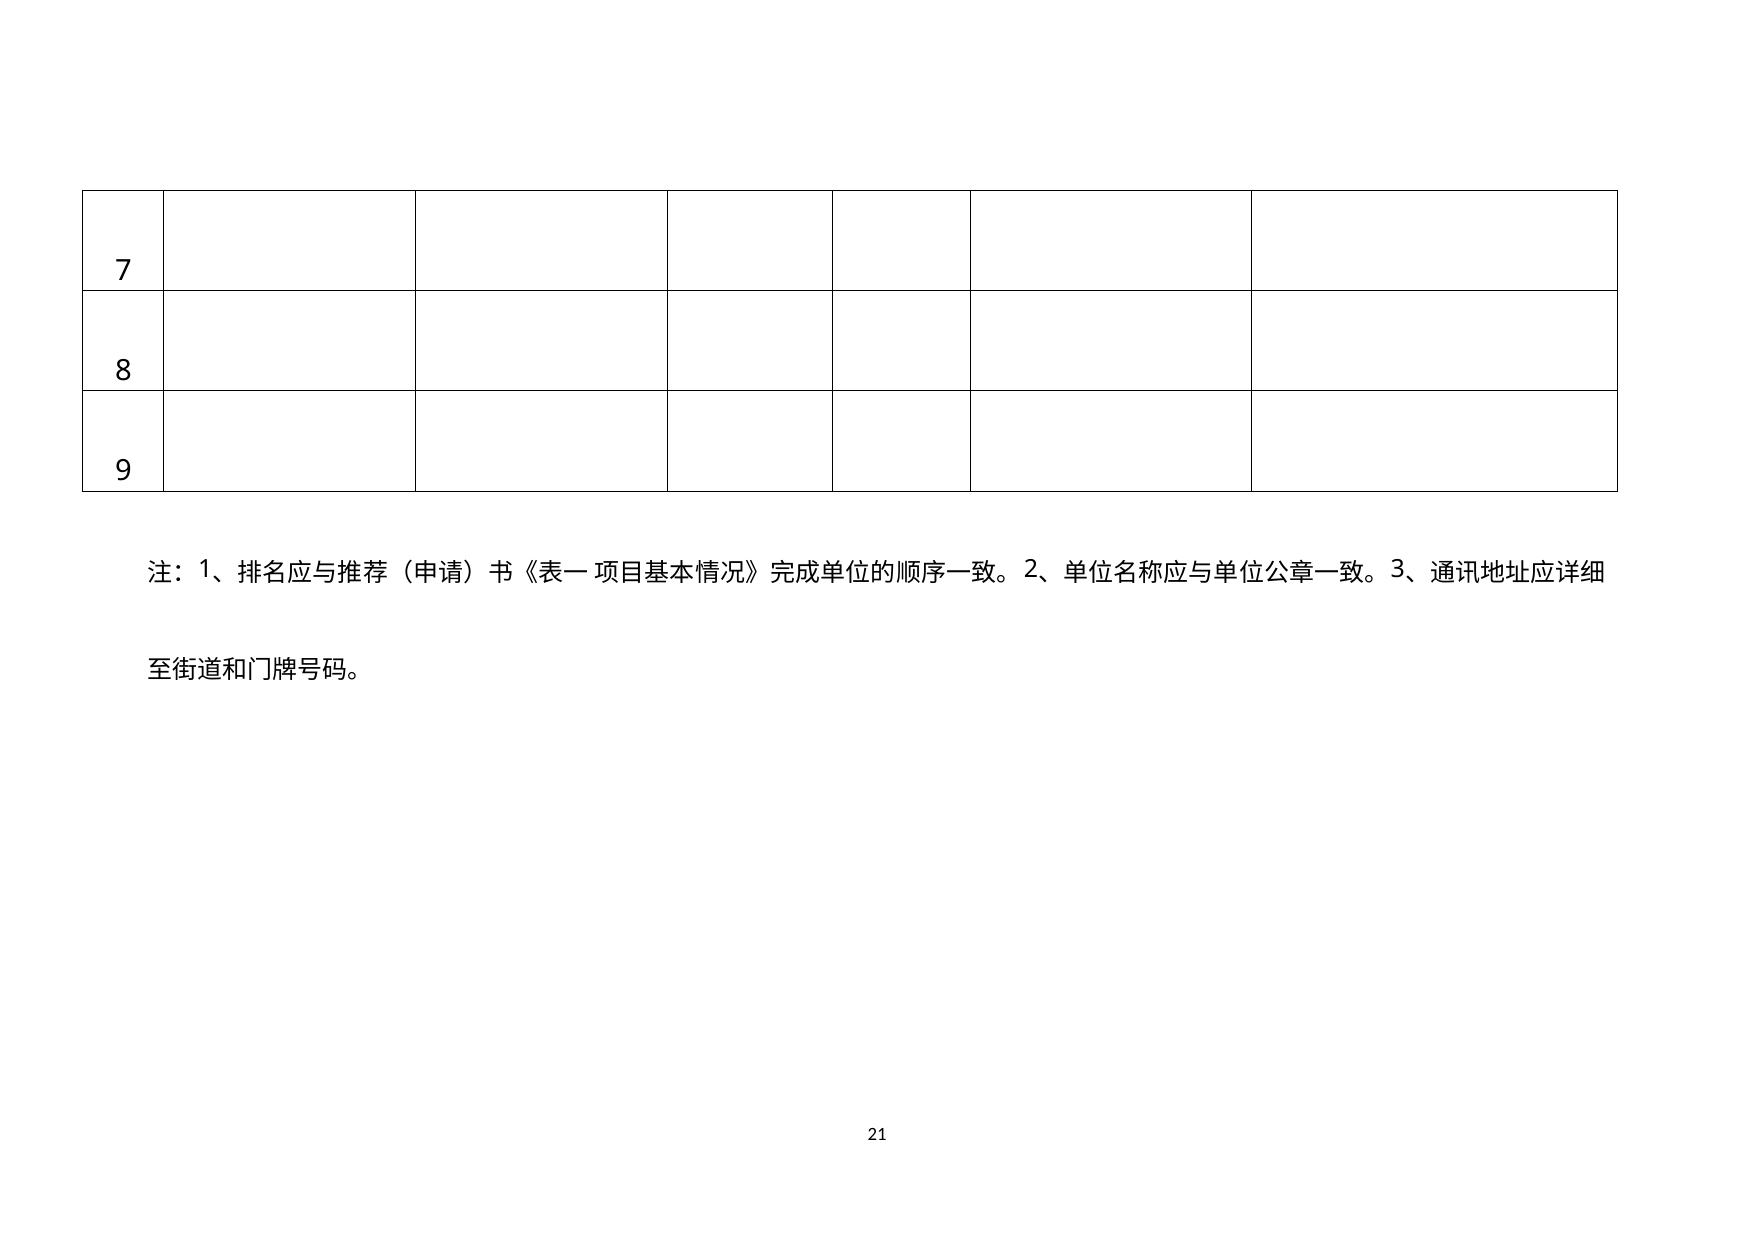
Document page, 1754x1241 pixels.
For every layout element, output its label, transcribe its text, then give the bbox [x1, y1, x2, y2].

table_cell [668, 191, 832, 290]
table_cell [833, 191, 970, 290]
text 注：1、排名应与推荐（申请）书《表一 项目基本情况》完成单位的顺序一致。2、单位名称应与单位公章一致。3、通讯地址应详细至街道和门牌号码。 [148, 492, 1606, 685]
table_cell [164, 191, 415, 290]
table_cell [971, 291, 1251, 390]
table_cell [668, 291, 832, 390]
table_cell 9 [83, 391, 163, 491]
table_cell [416, 391, 667, 491]
table_cell [1252, 191, 1617, 290]
table_cell 7 [83, 191, 163, 290]
table_cell [164, 291, 415, 390]
table_cell [971, 391, 1251, 491]
table_cell [416, 191, 667, 290]
table_cell [1252, 291, 1617, 390]
table_cell [164, 391, 415, 491]
table_cell [971, 191, 1251, 290]
table_cell 8 [83, 291, 163, 390]
table_cell [668, 391, 832, 491]
table_cell [833, 291, 970, 390]
table_cell [833, 391, 970, 491]
table_cell [416, 291, 667, 390]
table_cell [1252, 391, 1617, 491]
